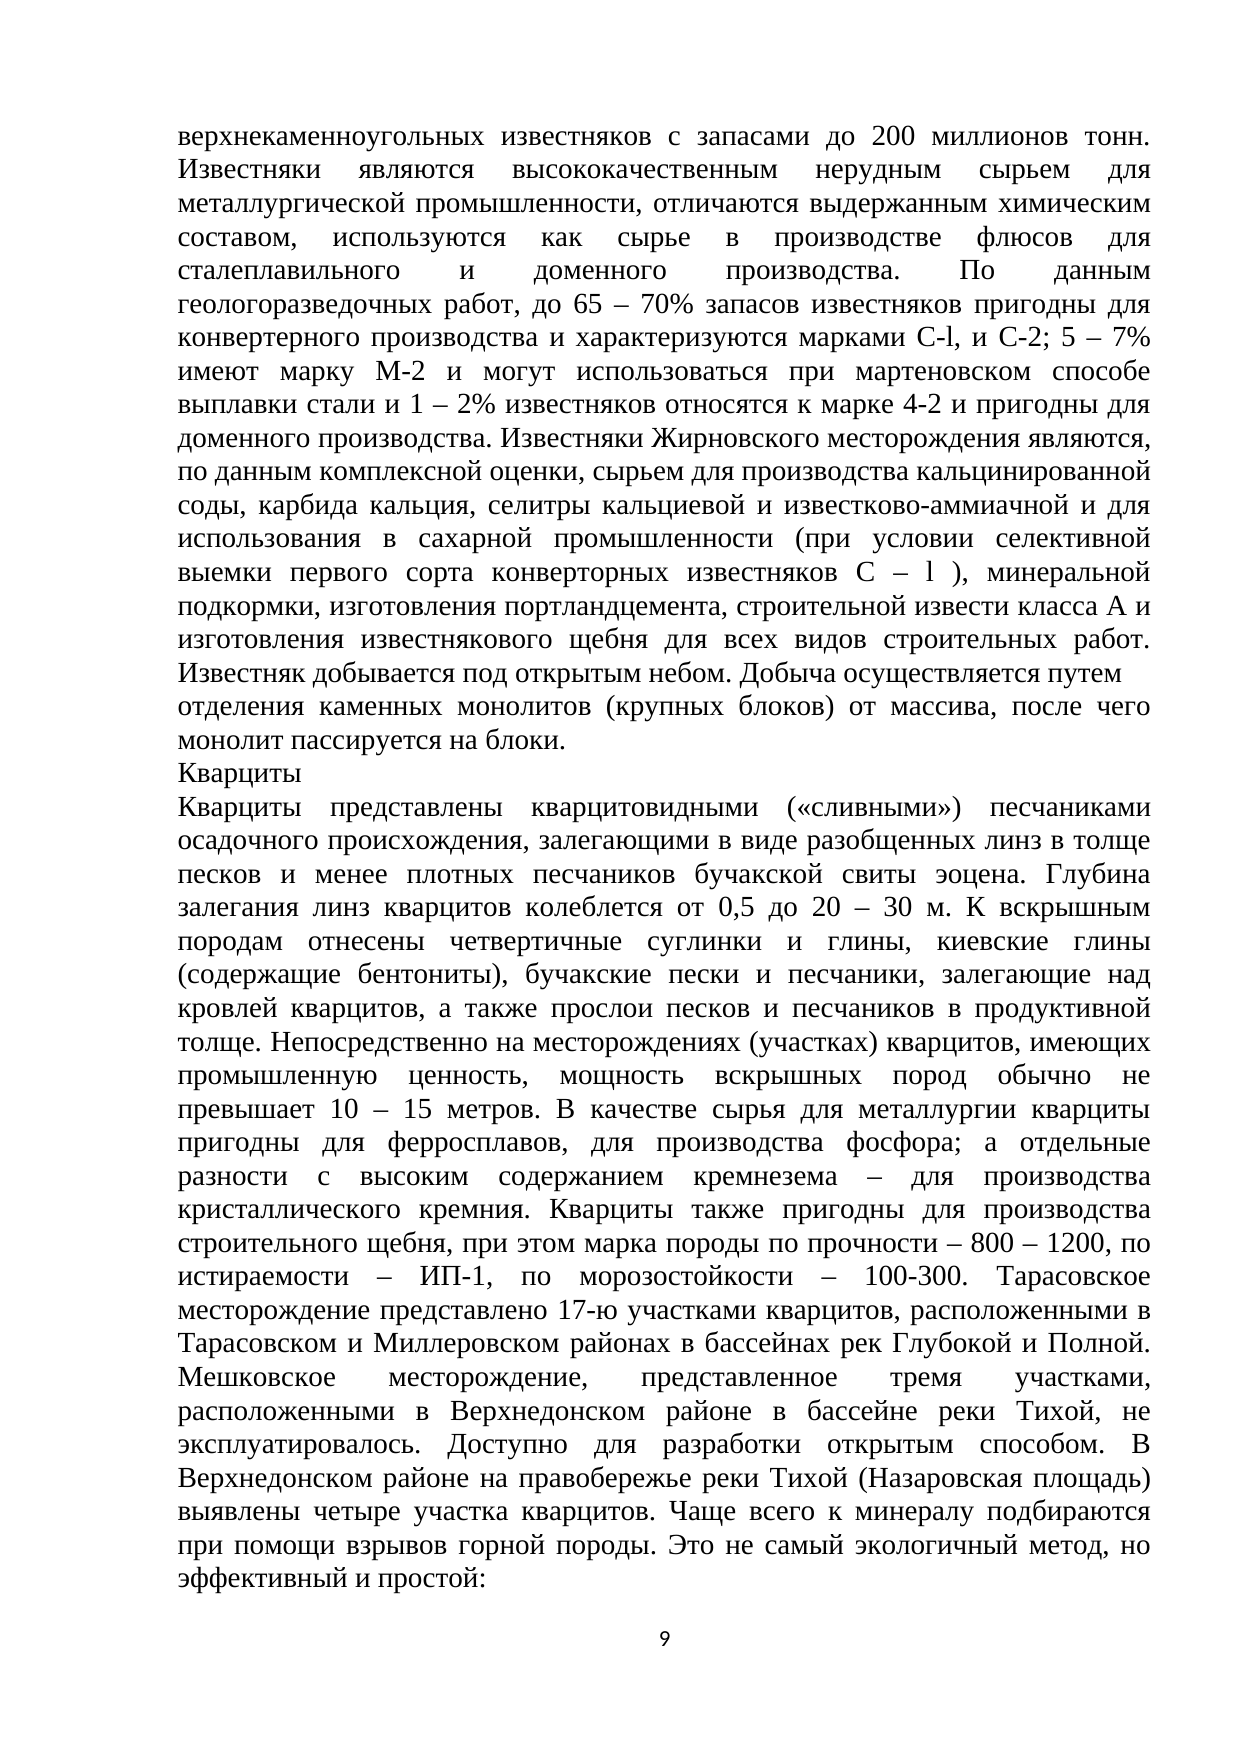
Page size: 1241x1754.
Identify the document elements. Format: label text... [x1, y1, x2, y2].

text Кварциты [177, 755, 1152, 789]
text Кварциты представлены кварцитовидными («сливными») песчаниками осадочного происхождения, залегающими в виде разобщенных линз в толще песков и менее плотных песчаников бучакской свиты эоцена. Глубина залегания линз кварцитов колеблется от 0,5 до 20 – 30 м. К вскрышным породам отнесены четвертичные суглинки и глины, киевские глины (содержащие бентониты), бучакские пески и песчаники, залегающие над кровлей кварцитов, а также прослои песков и песчаников в продуктивной толще. Непосредственно на месторождениях (участках) кварцитов, имеющих промышленную ценность, мощность вскрышных пород обычно не превышает 10 – 15 метров. В качестве сырья для металлургии кварциты пригодны для ферросплавов, для производства фосфора; а отдельные разности с высоким содержанием кремнезема – для производства кристаллического кремния. Кварциты также пригодны для производства строительного щебня, при этом марка породы по прочности – 800 – 1200, по истираемости – ИП-1, по морозостойкости – 100-300. Тарасовское месторождение представлено 17-ю участками кварцитов, расположенными в Тарасовском и Миллеровском районах в бассейнах рек Глубокой и Полной. Мешковское месторождение, представленное тремя участками, расположенными в Верхнедонском районе в бассейне реки Тихой, не эксплуатировалось. Доступно для разработки открытым способом. В Верхнедонском районе на правобережье реки Тихой (Назаровская площадь) выявлены четыре участка кварцитов. Чаще всего к минералу подбираются при помощи взрывов горной породы. Это не самый экологичный метод, но эффективный и простой: [177, 789, 1152, 1594]
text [177, 118, 1152, 688]
text отделения каменных монолитов (крупных блоков) от массива, после чего монолит пассируется на блоки. [177, 688, 1152, 755]
